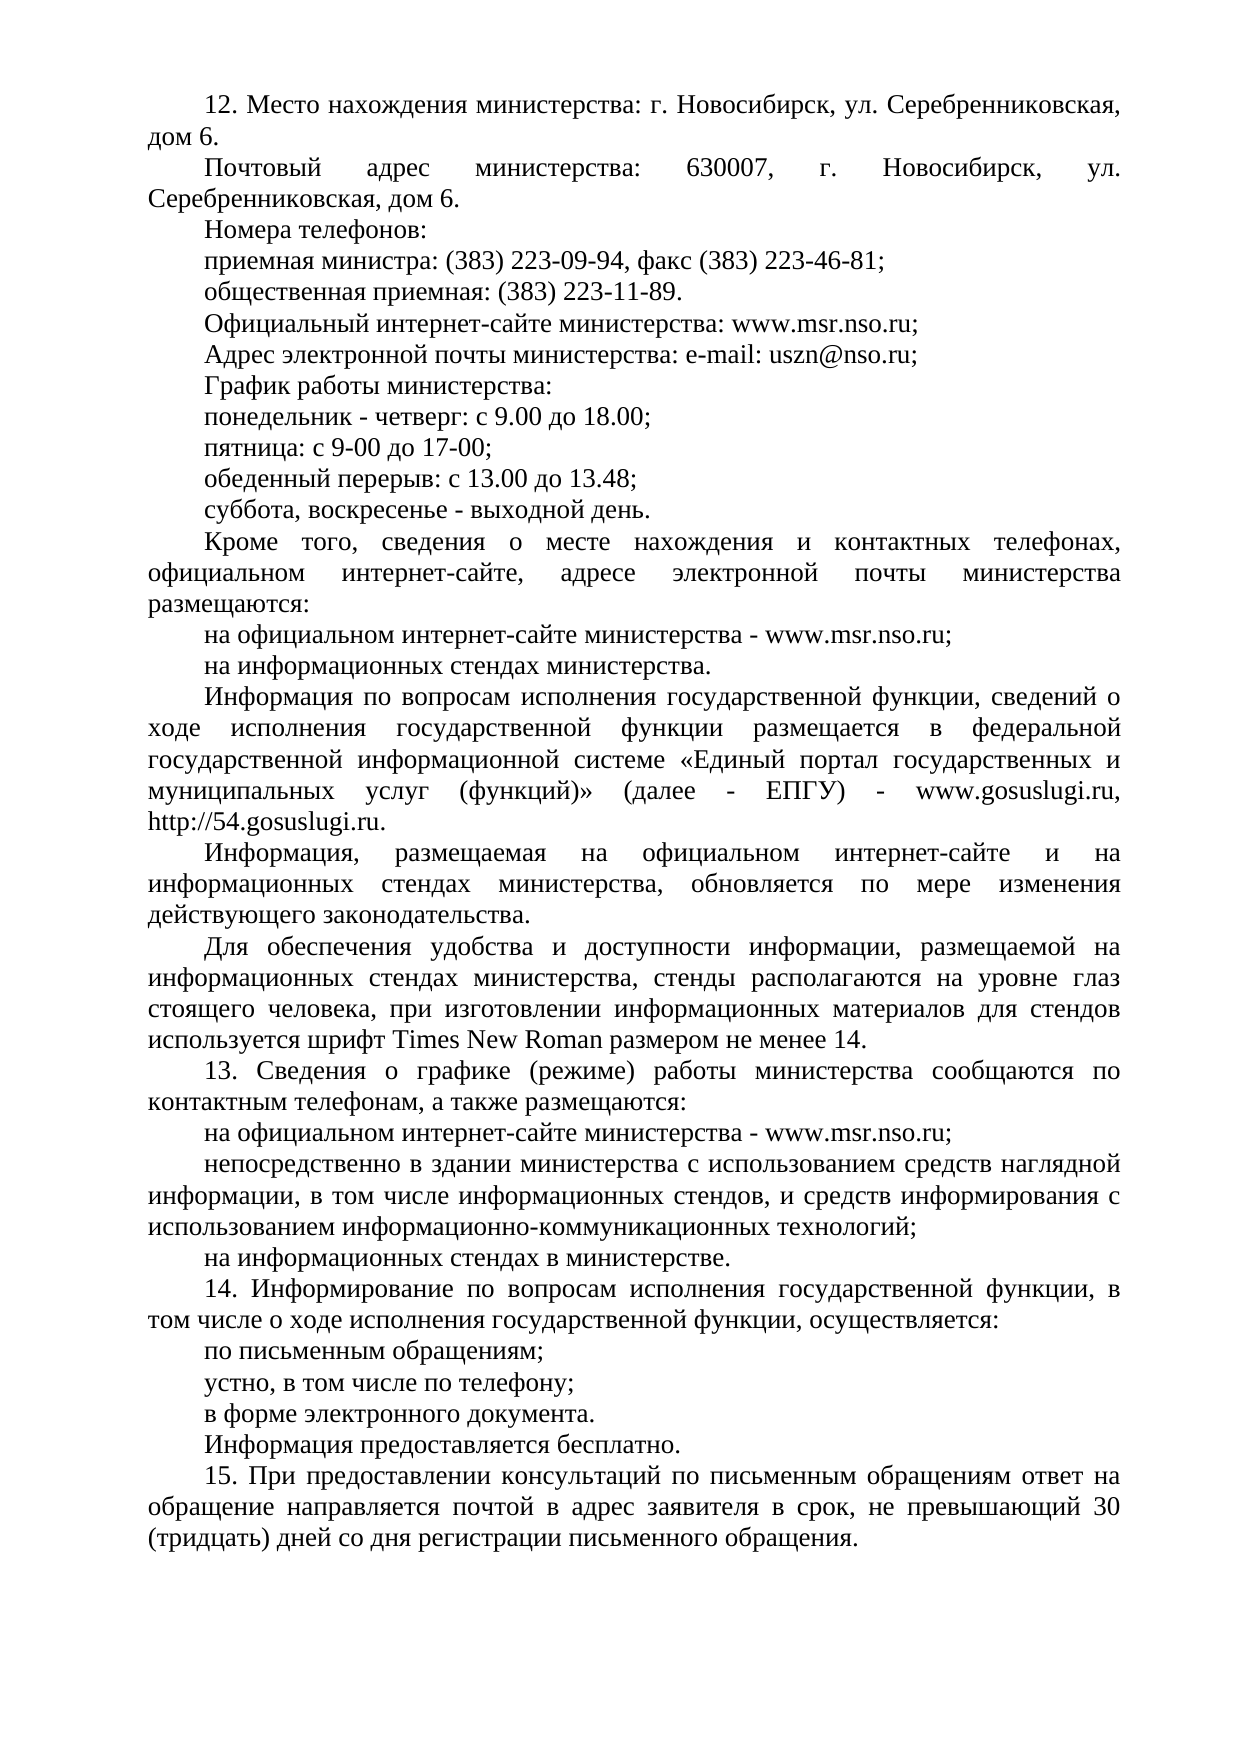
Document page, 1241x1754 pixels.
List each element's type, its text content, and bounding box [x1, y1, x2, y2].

text на официальном интернет-сайте министерства - www.msr.nso.ru; [148, 618, 1122, 649]
text Номера телефонов: [148, 213, 1122, 244]
text График работы министерства: [148, 369, 1122, 400]
text на информационных стендах министерства. [148, 649, 1122, 680]
text на официальном интернет-сайте министерства - www.msr.nso.ru; [148, 1116, 1122, 1148]
text Для обеспечения удобства и доступности информации, размещаемой на информационных стендах министерства, стенды располагаются на уровне глаз стоящего человека, при изготовлении информационных материалов для стендов используется шрифт Times New Roman размером не менее 14. [148, 929, 1122, 1054]
text по письменным обращениям; [148, 1334, 1122, 1366]
text 15. При предоставлении консультаций по письменным обращениям ответ на обращение направляется почтой в адрес заявителя в срок, не превышающий 30 (тридцать) дней со дня регистрации письменного обращения. [148, 1459, 1122, 1552]
text Адрес электронной почты министерства: e-mail: uszn@nso.ru; [148, 338, 1122, 369]
text на информационных стендах в министерстве. [148, 1241, 1122, 1272]
text понедельник - четверг: с 9.00 до 18.00; [148, 400, 1122, 431]
text устно, в том числе по телефону; [148, 1366, 1122, 1397]
text Кроме того, сведения о месте нахождения и контактных телефонах, официальном интернет-сайте, адресе электронной почты министерства размещаются: [148, 525, 1122, 618]
text Информация предоставляется бесплатно. [148, 1428, 1122, 1459]
text Информация, размещаемая на официальном интернет-сайте и на информационных стендах министерства, обновляется по мере изменения действующего законодательства. [148, 836, 1122, 929]
text Почтовый адрес министерства: 630007, г. Новосибирск, ул. Серебренниковская, дом 6. [148, 151, 1122, 213]
text приемная министра: (383) 223-09-94, факс (383) 223-46-81; [148, 244, 1122, 276]
text обеденный перерыв: с 13.00 до 13.48; [148, 462, 1122, 493]
text 12. Место нахождения министерства: г. Новосибирск, ул. Серебренниковская, дом 6. [148, 89, 1122, 151]
text общественная приемная: (383) 223-11-89. [148, 276, 1122, 307]
text Официальный интернет-сайте министерства: www.msr.nso.ru; [148, 307, 1122, 338]
text в форме электронного документа. [148, 1397, 1122, 1428]
text суббота, воскресенье - выходной день. [148, 493, 1122, 525]
text непосредственно в здании министерства с использованием средств наглядной информации, в том числе информационных стендов, и средств информирования с использованием информационно-коммуникационных технологий; [148, 1148, 1122, 1241]
text Информация по вопросам исполнения государственной функции, сведений о ходе исполнения государственной функции размещается в федеральной государственной информационной системе «Единый портал государственных и муниципальных услуг (функций)» (далее - ЕПГУ) - www.gosuslugi.ru, http://54.gosuslugi.ru. [148, 680, 1122, 836]
text 14. Информирование по вопросам исполнения государственной функции, в том числе о ходе исполнения государственной функции, осуществляется: [148, 1272, 1122, 1334]
text 13. Сведения о графике (режиме) работы министерства сообщаются по контактным телефонам, а также размещаются: [148, 1054, 1122, 1116]
text пятница: с 9-00 до 17-00; [148, 431, 1122, 462]
